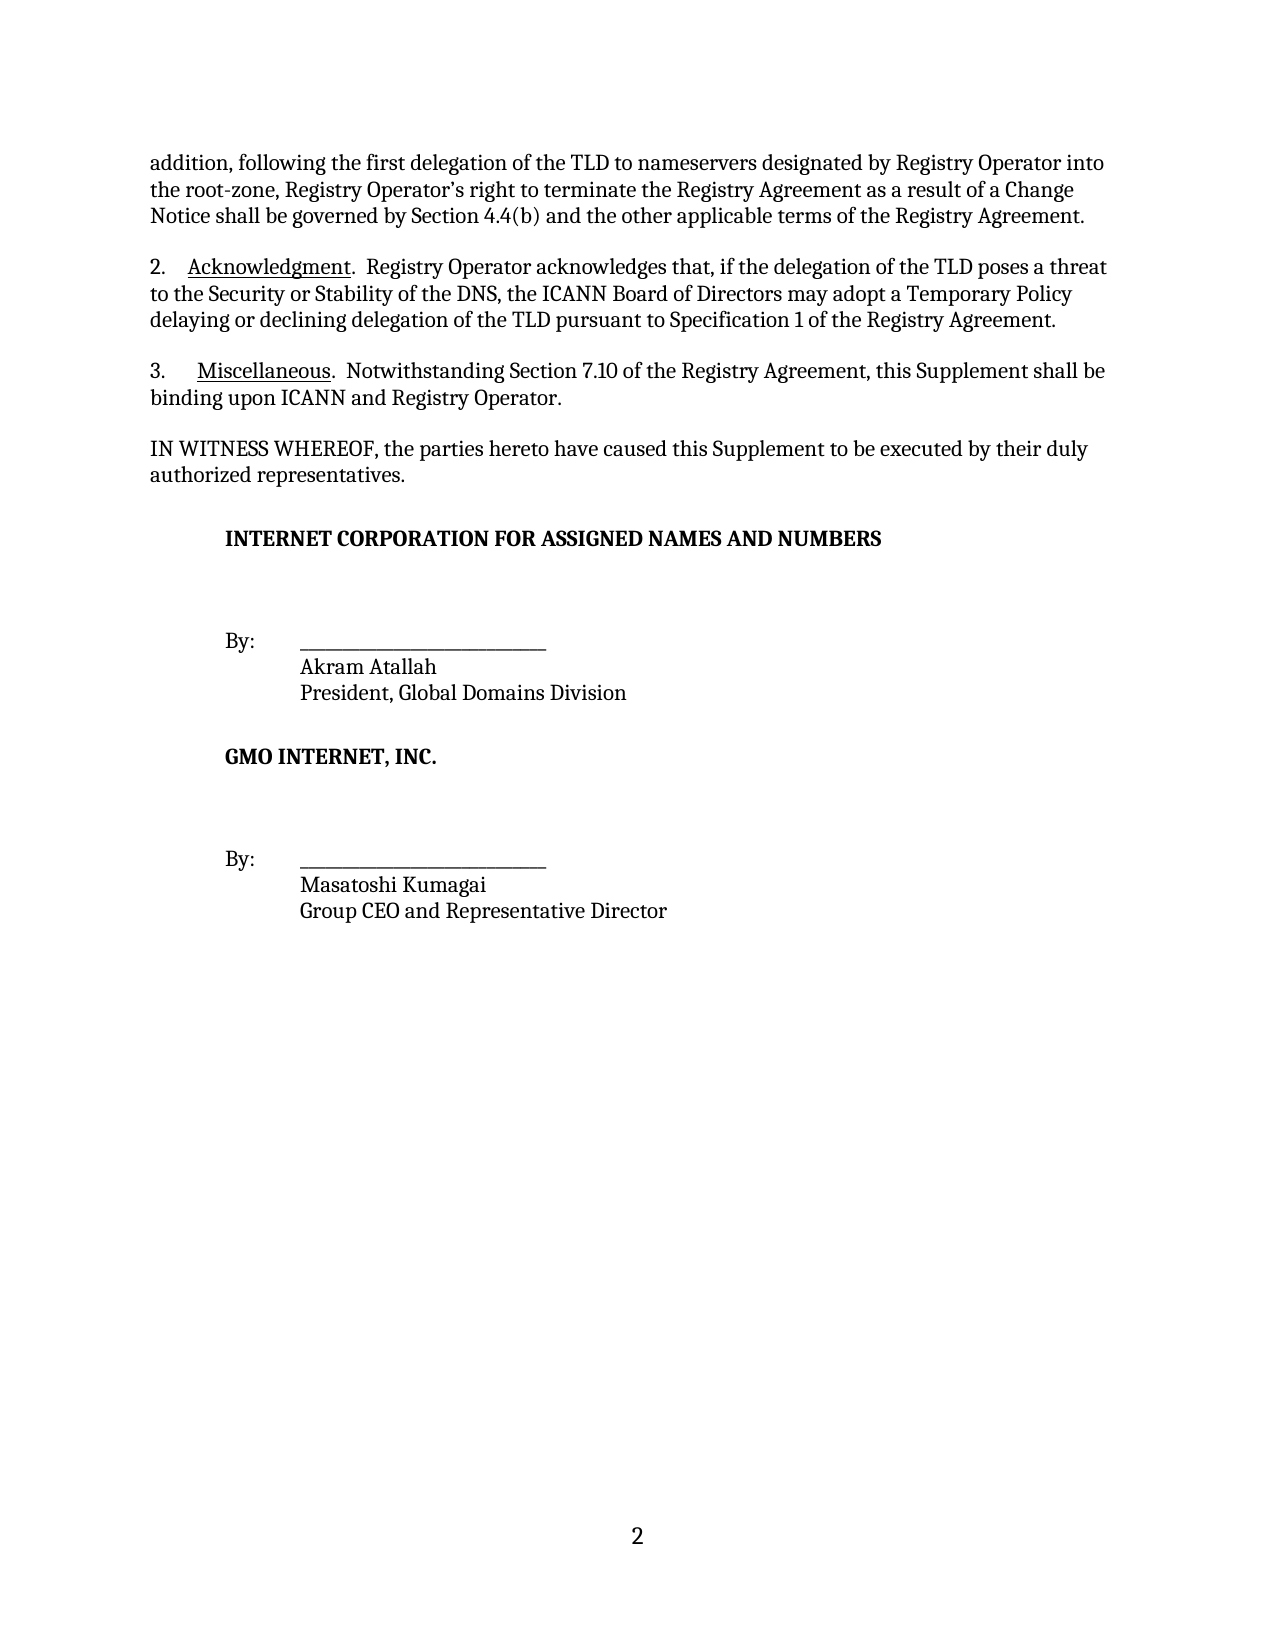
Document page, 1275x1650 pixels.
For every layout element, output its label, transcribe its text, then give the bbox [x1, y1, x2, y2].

text By: _____________________________ Masatoshi Kumagai [225, 845, 1125, 898]
text IN WITNESS WHEREOF, the parties hereto have caused this Supplement to be executed by their duly authorized representatives. [150, 436, 1125, 488]
text INTERNET CORPORATION FOR ASSIGNED NAMES AND NUMBERS [150, 526, 1125, 552]
list Acknowledgment. Registry Operator acknowledges that, if the delegation of the TLD poses a threat to the Security or Stability of the DNS, the ICANN Board of Directors may adopt a Temporary Policy delaying or declining delegation of the TLD pursuant to Specification 1 of the Registry Agreement. [150, 254, 1125, 333]
text President, Global Domains Division [225, 680, 1125, 706]
text By: _____________________________ Akram Atallah [225, 627, 1125, 680]
list Miscellaneous. Notwithstanding Section 7.10 of the Registry Agreement, this Supplement shall be binding upon ICANN and Registry Operator. [150, 358, 1125, 411]
text Group CEO and Representative Director [225, 898, 1125, 924]
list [150, 150, 1125, 229]
text GMO iNTERNET, Inc. [150, 744, 1125, 770]
